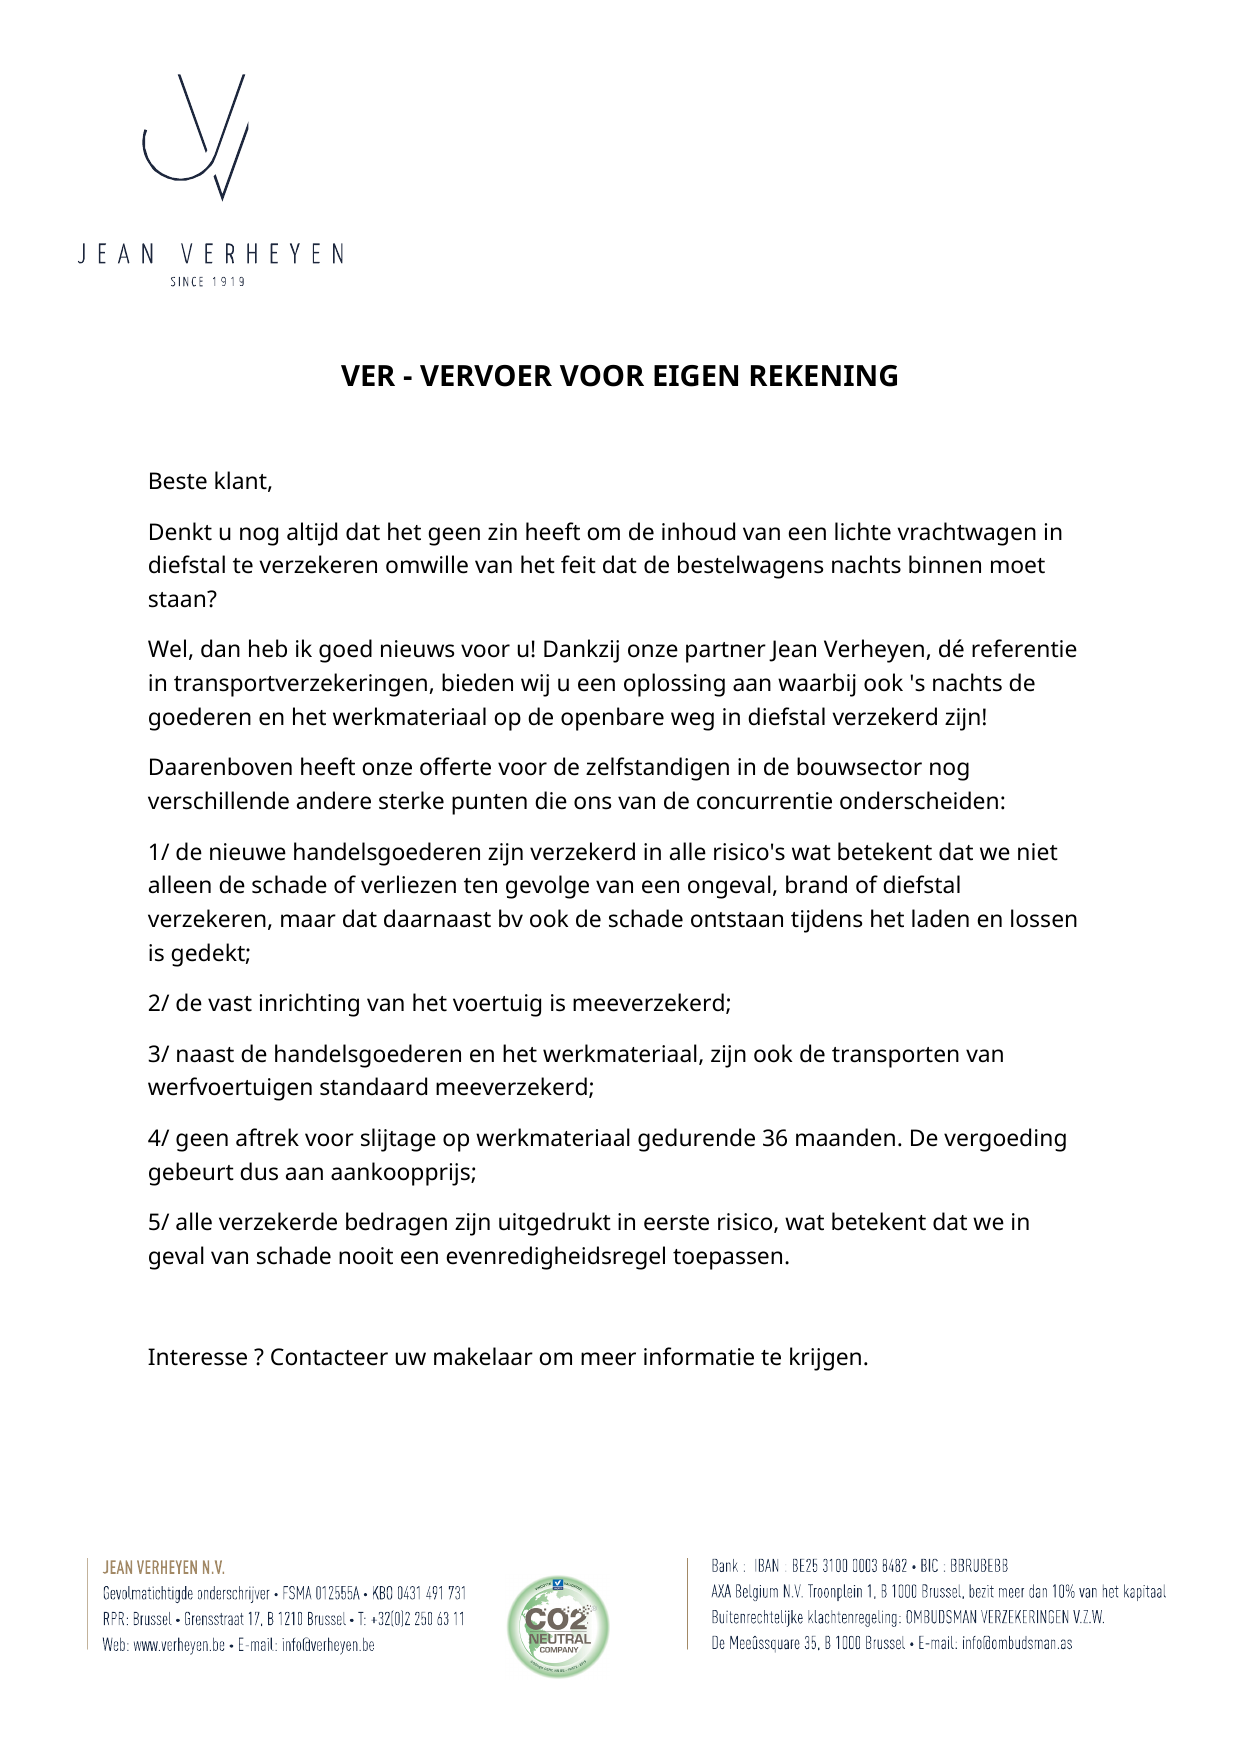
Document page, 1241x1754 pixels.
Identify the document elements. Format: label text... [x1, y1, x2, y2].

text 3/ naast de handelsgoederen en het werkmateriaal, zijn ook de transporten van werfvoertuigen standaard meeverzekerd; [148, 1037, 1093, 1102]
text VER - VERVOER VOOR EIGEN REKENING [148, 355, 1093, 395]
text Interesse ? Contacteer uw makelaar om meer informatie te krijgen. [148, 1340, 1093, 1372]
text 4/ geen aftrek voor slijtage op werkmateriaal gedurende 36 maanden. De vergoeding gebeurt dus aan aankoopprijs; [148, 1122, 1093, 1187]
text 2/ de vast inrichting van het voertuig is meeverzekerd; [148, 987, 1093, 1018]
text Daarenboven heeft onze offerte voor de zelfstandigen in de bouwsector nog verschillende andere sterke punten die ons van de concurrentie onderscheiden: [148, 751, 1093, 816]
text 5/ alle verzekerde bedragen zijn uitgedrukt in eerste risico, wat betekent dat we in geval van schade nooit een evenredigheidsregel toepassen. [148, 1206, 1093, 1271]
text Wel, dan heb ik goed nieuws voor u! Dankzij onze partner Jean Verheyen, dé referentie in transportverzekeringen, bieden wij u een oplossing aan waarbij ook 's nachts de goederen en het werkmateriaal op de openbare weg in diefstal verzekerd zijn! [148, 633, 1093, 732]
text 1/ de nieuwe handelsgoederen zijn verzekerd in alle risico's wat betekent dat we niet alleen de schade of verliezen ten gevolge van een ongeval, brand of diefstal verzekeren, maar dat daarnaast bv ook de schade ontstaan tijdens het laden en lossen is gedekt; [148, 835, 1093, 968]
picture [505, 1574, 611, 1680]
text Denkt u nog altijd dat het geen zin heeft om de inhoud van een lichte vrachtwagen in diefstal te verzekeren omwille van het feit dat de bestelwagens nachts binnen moet staan? [148, 515, 1093, 614]
text Beste klant, [148, 465, 1093, 496]
